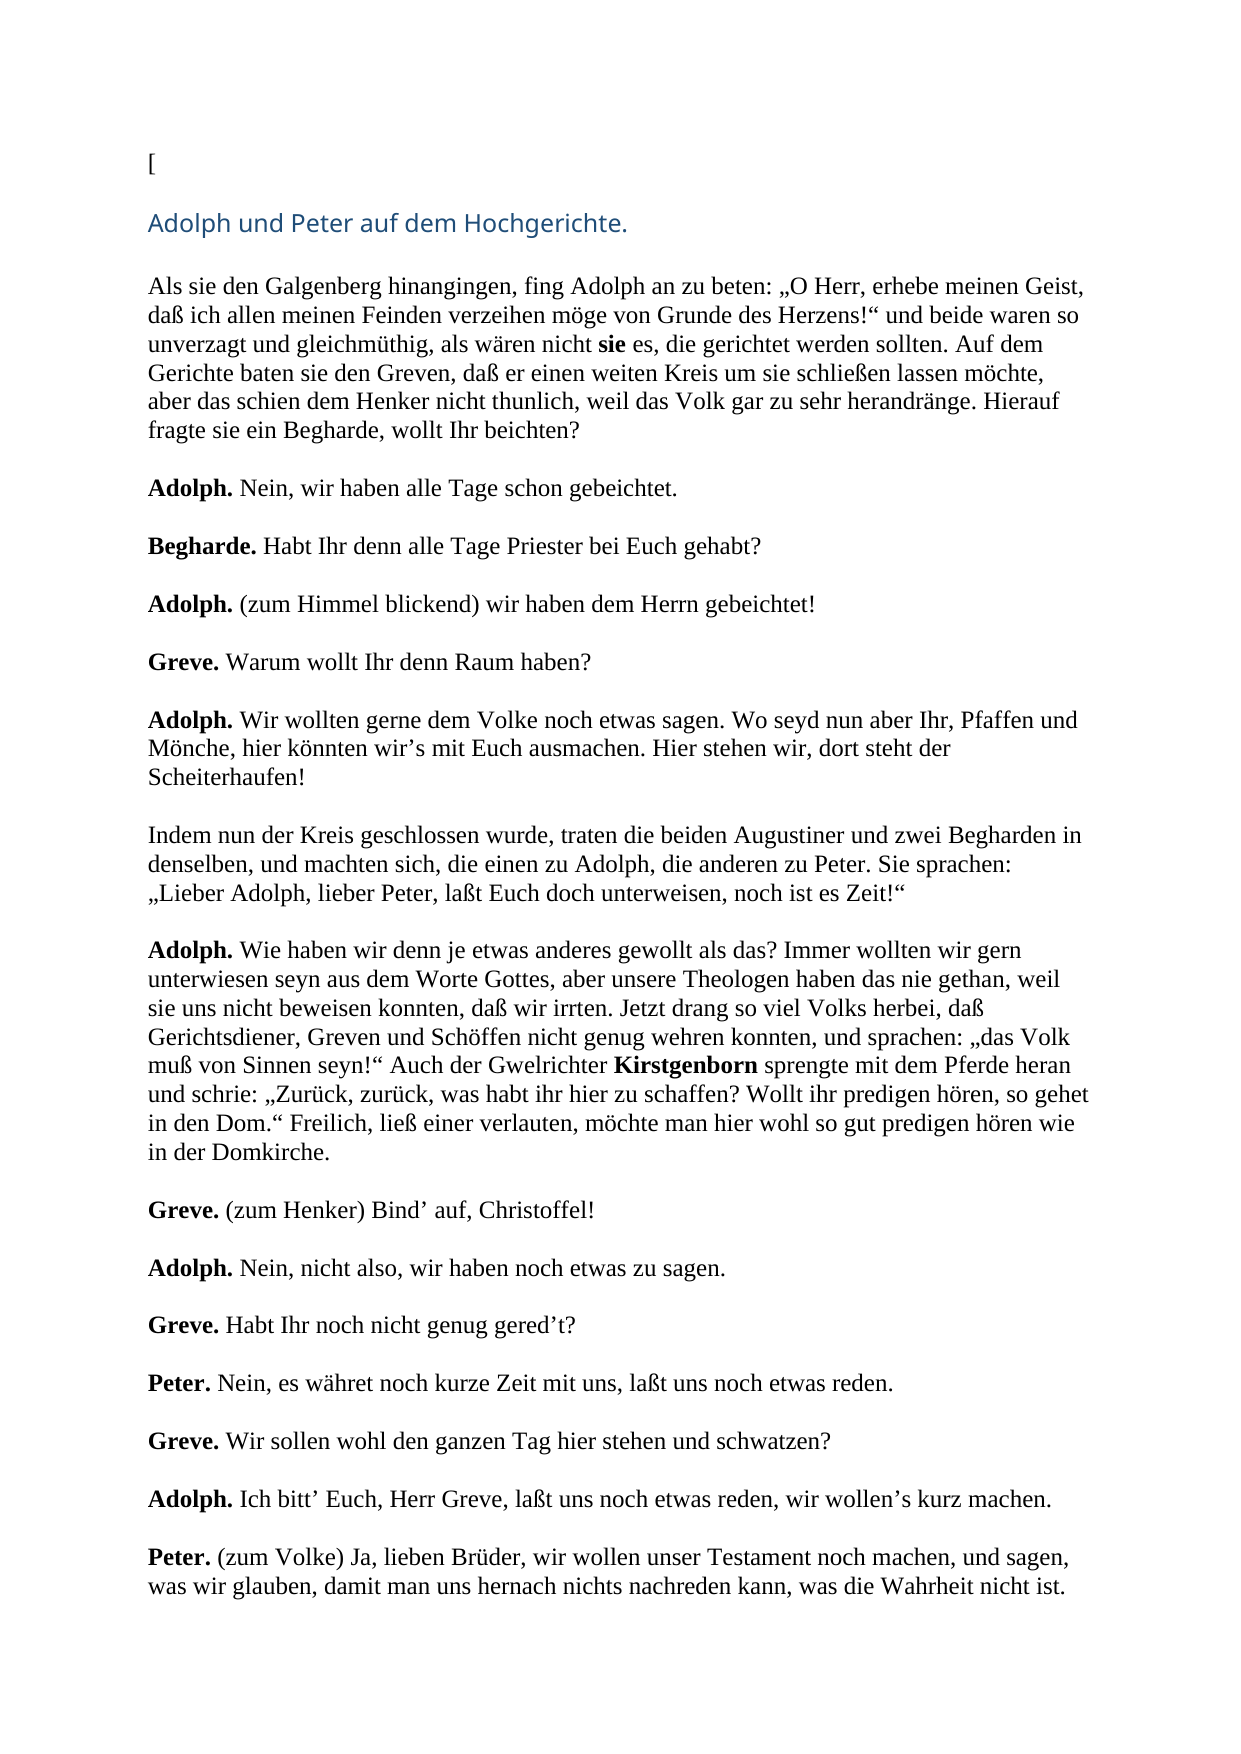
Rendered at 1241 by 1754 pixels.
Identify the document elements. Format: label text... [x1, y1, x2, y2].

text [ [148, 148, 1093, 176]
text Begharde. Habt Ihr denn alle Tage Priester bei Euch gehabt? [148, 531, 1093, 560]
text Adolph. Ich bitt’ Euch, Herr Greve, laßt uns noch etwas reden, wir wollen’s kurz machen. [148, 1484, 1093, 1513]
text Peter. Nein, es währet noch kurze Zeit mit uns, laßt uns noch etwas reden. [148, 1368, 1093, 1397]
text Greve. Habt Ihr noch nicht genug gered’t? [148, 1311, 1093, 1339]
text Greve. Warum wollt Ihr denn Raum haben? [148, 647, 1093, 676]
text Adolph. Nein, nicht also, wir haben noch etwas zu sagen. [148, 1253, 1093, 1281]
text Adolph. (zum Himmel blickend) wir haben dem Herrn gebeichtet! [148, 589, 1093, 618]
text Greve. Wir sollen wohl den ganzen Tag hier stehen und schwatzen? [148, 1426, 1093, 1455]
text Adolph. Wie haben wir denn je etwas anderes gewollt als das? Immer wollten wir gern unterwiesen seyn aus dem Worte Gottes, aber unsere Theologen haben das nie gethan, weil sie uns nicht beweisen konnten, daß wir irrten. Jetzt drang so viel Volks herbei, daß Gerichtsdiener, Greven und Schöffen nicht genug wehren konnten, und sprachen: „das Volk muß von Sinnen seyn!“ Auch der Gwelrichter Kirstgenborn sprengte mit dem Pferde heran und schrie: „Zurück, zurück, was habt ihr hier zu schaffen? Wollt ihr predigen hören, so gehet in den Dom.“ Freilich, ließ einer verlauten, möchte man hier wohl so gut predigen hören wie in der Domkirche. [148, 936, 1093, 1166]
text Als sie den Galgenberg hinangingen, fing Adolph an zu beten: „O Herr, erhebe meinen Geist, daß ich allen meinen Feinden verzeihen möge von Grunde des Herzens!“ und beide waren so unverzagt und gleichmüthig, als wären nicht sie es, die gerichtet werden sollten. Auf dem Gerichte baten sie den Greven, daß er einen weiten Kreis um sie schließen lassen möchte, aber das schien dem Henker nicht thunlich, weil das Volk gar zu sehr herandränge. Hierauf fragte sie ein Begharde, wollt Ihr beichten? [148, 271, 1093, 444]
text Adolph. Wir wollten gerne dem Volke noch etwas sagen. Wo seyd nun aber Ihr, Pfaffen und Mönche, hier könnten wir’s mit Euch ausmachen. Hier stehen wir, dort steht der Scheiterhaufen! [148, 705, 1093, 791]
text Indem nun der Kreis geschlossen wurde, traten die beiden Augustiner und zwei Begharden in denselben, und machten sich, die einen zu Adolph, die anderen zu Peter. Sie sprachen: „Lieber Adolph, lieber Peter, laßt Euch doch unterweisen, noch ist es Zeit!“ [148, 820, 1093, 906]
text Peter. (zum Volke) Ja, lieben Brüder, wir wollen unser Testament noch machen, und sagen, was wir glauben, damit man uns hernach nichts nachreden kann, was die Wahrheit nicht ist. [148, 1542, 1093, 1600]
text Greve. (zum Henker) Bind’ auf, Christoffel! [148, 1195, 1093, 1223]
text Adolph. Nein, wir haben alle Tage schon gebeichtet. [148, 473, 1093, 502]
subtitle Adolph und Peter auf dem Hochgerichte. [148, 206, 1093, 239]
